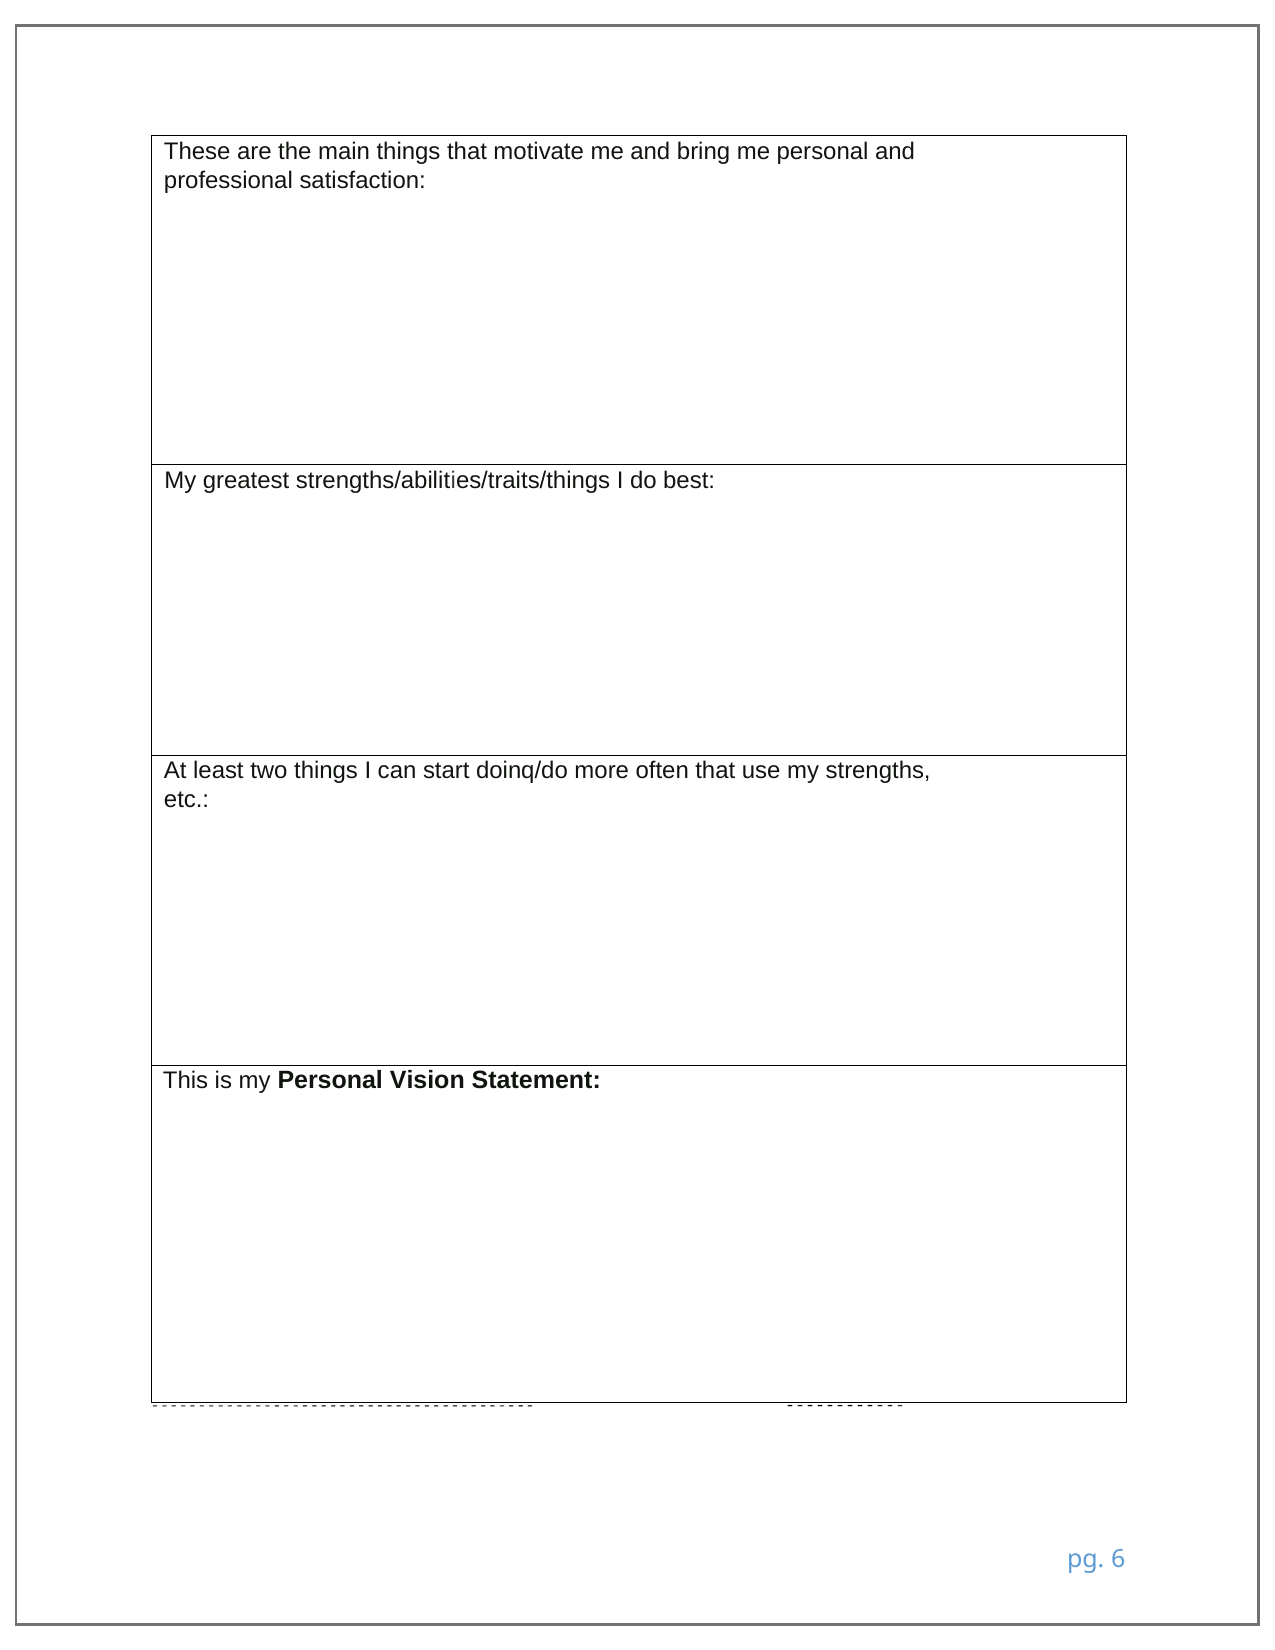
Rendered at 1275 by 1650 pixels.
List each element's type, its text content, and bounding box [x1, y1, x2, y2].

table_header These are the main things that motivate me and bring me personal and professional satisfaction: [152, 136, 1126, 464]
table_cell At least two things I can start doinq/do more often that use my strengths, etc.: [152, 756, 1126, 1065]
table_cell This is my Personal Vision Statement: [152, 1066, 1126, 1402]
table_cell My greatest strengths/abilities/traits/things I do best: [152, 465, 1126, 754]
